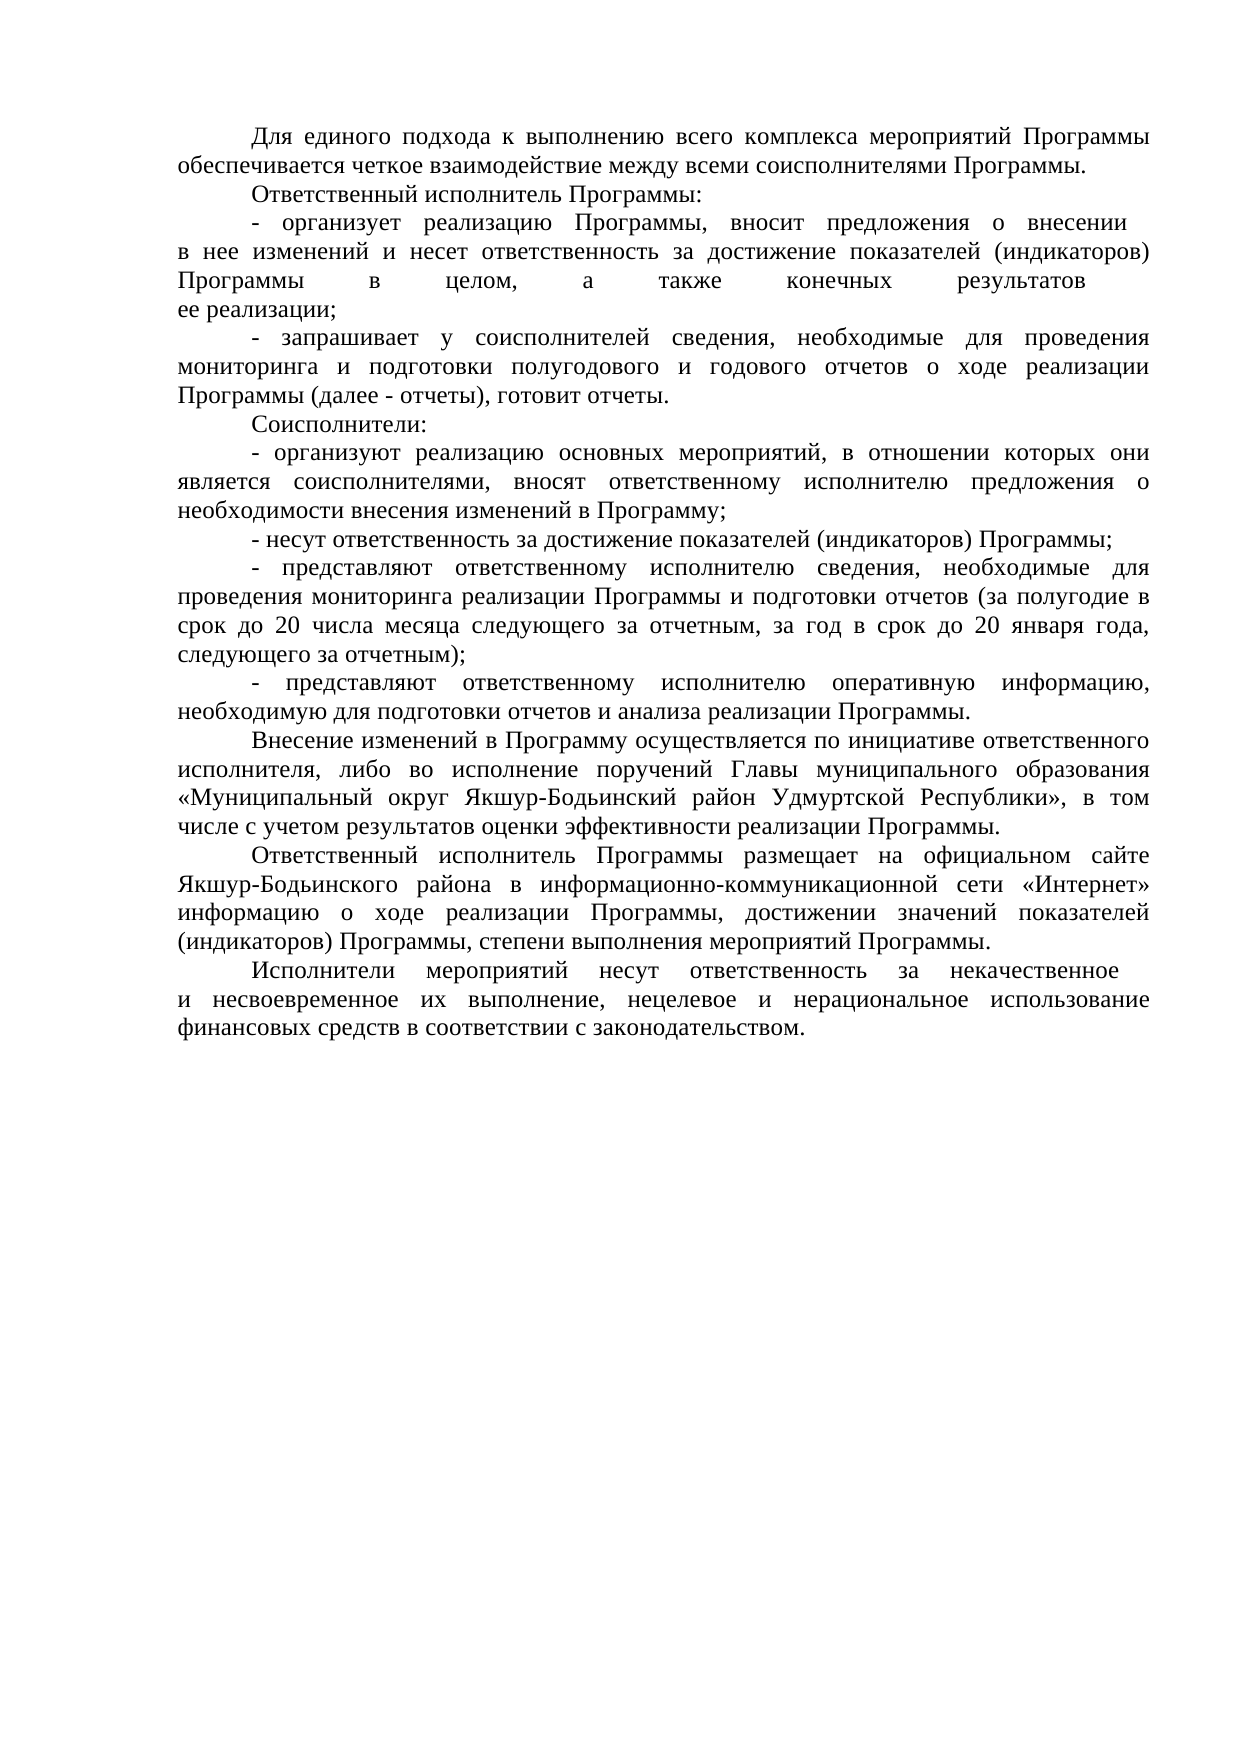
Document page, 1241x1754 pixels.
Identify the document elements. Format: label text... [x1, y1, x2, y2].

text Ответственный исполнитель Программы размещает на официальном сайте Якшур-Бодьинского района в информационно-коммуникационной сети «Интернет» информацию о ходе реализации Программы, достижении значений показателей (индикаторов) Программы, степени выполнения мероприятий Программы. [177, 840, 1152, 955]
text - организуют реализацию основных мероприятий, в отношении которых они является соисполнителями, вносят ответственному исполнителю предложения о необходимости внесения изменений в Программу; [177, 437, 1152, 524]
text Для единого подхода к выполнению всего комплекса мероприятий Программы обеспечивается четкое взаимодействие между всеми соисполнителями Программы. [177, 119, 1160, 179]
text - представляют ответственному исполнителю оперативную информацию, необходимую для подготовки отчетов и анализа реализации Программы. [177, 667, 1152, 725]
text - несут ответственность за достижение показателей (индикаторов) Программы; [177, 524, 1152, 552]
text - представляют ответственному исполнителю сведения, необходимые для проведения мониторинга реализации Программы и подготовки отчетов (за полугодие в срок до 20 числа месяца следующего за отчетным, за год в срок до 20 января года, следующего за отчетным); [177, 552, 1152, 667]
text - запрашивает у соисполнителей сведения, необходимые для проведения мониторинга и подготовки полугодового и годового отчетов о ходе реализации Программы (далее - отчеты), готовит отчеты. [177, 322, 1152, 409]
text - организует реализацию Программы, вносит предложения о внесении в нее изменений и несет ответственность за достижение показателей (индикаторов) Программы в целом, а также конечных результатов ее реализации; [177, 207, 1152, 322]
text Ответственный исполнитель Программы: [177, 179, 1152, 207]
text Внесение изменений в Программу осуществляется по инициативе ответственного исполнителя, либо во исполнение поручений Главы муниципального образования «Муниципальный округ Якшур-Бодьинский район Удмуртской Республики», в том числе с учетом результатов оценки эффективности реализации Программы. [177, 725, 1152, 840]
text Исполнители мероприятий несут ответственность за некачественное и несвоевременное их выполнение, нецелевое и нерациональное использование финансовых средств в соответствии с законодательством. [177, 955, 1152, 1041]
text Соисполнители: [177, 409, 1152, 437]
